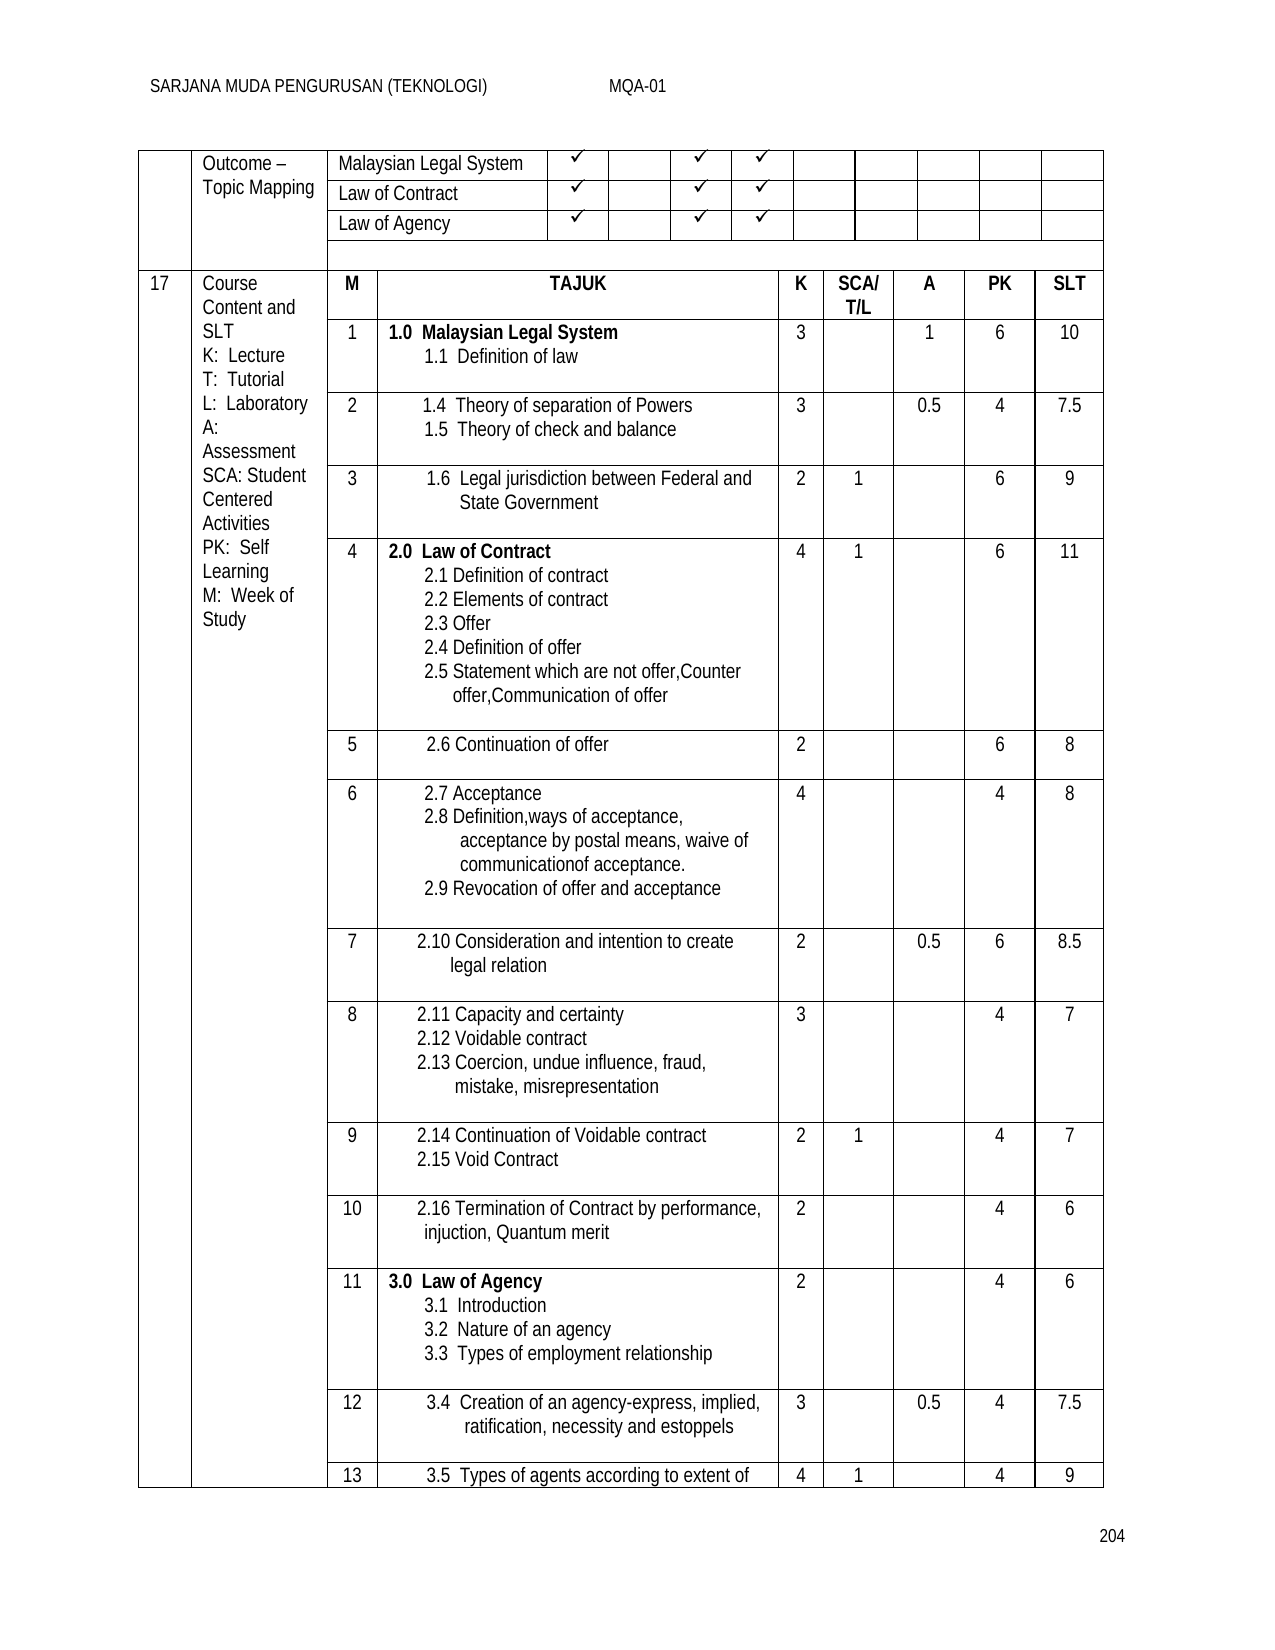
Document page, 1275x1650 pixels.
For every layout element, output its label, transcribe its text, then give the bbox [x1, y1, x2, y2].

table_cell 1 [894, 320, 964, 392]
table_cell [794, 211, 854, 240]
table_cell 1 [824, 1123, 893, 1195]
table_cell 4 [328, 539, 377, 730]
table_cell [548, 151, 608, 180]
table_cell [894, 780, 964, 928]
table_cell [824, 1196, 893, 1268]
table_cell [824, 320, 893, 392]
table_cell 3 [779, 1390, 823, 1462]
table_cell 0.5 [894, 929, 964, 1001]
table_cell 2 [779, 731, 823, 779]
table_cell 1 [328, 320, 377, 392]
table_cell 2 [779, 466, 823, 538]
table_cell [894, 1269, 964, 1389]
table_cell 10 [328, 1196, 377, 1268]
table_cell K [779, 271, 823, 319]
table_cell [671, 211, 731, 240]
table_cell [980, 151, 1041, 180]
table_cell [548, 211, 608, 240]
table_cell 4 [779, 1463, 823, 1487]
table_cell [894, 731, 964, 779]
table_cell [894, 1463, 964, 1487]
table_cell 6 [965, 929, 1034, 1001]
table_cell 7.5 [1036, 1390, 1103, 1462]
table_cell [894, 466, 964, 538]
table_cell [609, 211, 670, 240]
table_cell [671, 151, 731, 180]
table_cell 16 [139, 151, 191, 270]
table_cell 2.0 Law of Contract 2.1 Definition of contract 2.2 Elements of contract 2.3 Offer 2.4 Definition of offer 2.5 Statement which are not offer,Counter offer,Communication of offer [378, 539, 778, 730]
table_cell [609, 181, 670, 210]
table_cell 9 [1036, 1463, 1103, 1487]
table_cell Course Content and SLT K: Lecture T: Tutorial L: Laboratory A: Assessment SCA: Student Centered Activities PK: Self Learning M: Week of Study [192, 271, 327, 1487]
table_cell 2 [779, 1269, 823, 1389]
table_cell Malaysian Legal System [328, 151, 547, 180]
table_cell [980, 211, 1041, 240]
table_cell [824, 929, 893, 1001]
table_cell 4 [965, 1123, 1034, 1195]
table_cell 6 [965, 320, 1034, 392]
table_cell 4 [965, 1269, 1034, 1389]
table_cell 6 [965, 731, 1034, 779]
table_cell [856, 181, 917, 210]
table_cell 10 [1036, 320, 1103, 392]
table_cell 1.4 Theory of separation of Powers 1.5 Theory of check and balance [378, 393, 778, 465]
table_cell [894, 1002, 964, 1122]
table_cell [894, 539, 964, 730]
table_cell 2.7 Acceptance 2.8 Definition,ways of acceptance, acceptance by postal means, waive of communicationof acceptance. 2.9 Revocation of offer and acceptance [378, 780, 778, 928]
table_cell [1042, 181, 1103, 210]
table_cell 1.0 Malaysian Legal System 1.1 Definition of law [378, 320, 778, 392]
table_cell [918, 181, 979, 210]
table_cell 6 [328, 780, 377, 928]
table_cell [980, 181, 1041, 210]
table_cell 4 [965, 780, 1034, 928]
table_cell 2.16 Termination of Contract by performance, injuction, Quantum merit [378, 1196, 778, 1268]
table_cell 4 [965, 1002, 1034, 1122]
table_cell 2.6 Continuation of offer [378, 731, 778, 779]
table_cell [824, 1390, 893, 1462]
table_cell 1 [824, 466, 893, 538]
table_cell 0.5 [894, 1390, 964, 1462]
table_cell 4 [779, 780, 823, 928]
table_cell 8 [328, 1002, 377, 1122]
table_cell 3.0 Law of Agency 3.1 Introduction 3.2 Nature of an agency 3.3 Types of employment relationship [378, 1269, 778, 1389]
table_cell 4 [779, 539, 823, 730]
table_cell 8 [1036, 731, 1103, 779]
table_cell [192, 151, 327, 270]
table_cell 4 [965, 1463, 1034, 1487]
table_cell 17 [139, 271, 191, 1487]
table_cell [918, 151, 979, 180]
table_cell [894, 1196, 964, 1268]
table_cell 3 [328, 466, 377, 538]
table_cell [1042, 211, 1103, 240]
table_cell 9 [328, 1123, 377, 1195]
table_cell 12 [328, 1390, 377, 1462]
table_cell M [328, 271, 377, 319]
table_cell 1 [824, 1463, 893, 1487]
table_cell 7.5 [1036, 393, 1103, 465]
table_cell 3 [779, 393, 823, 465]
table_cell 3 [779, 1002, 823, 1122]
table_cell 2 [779, 929, 823, 1001]
table_cell PK [965, 271, 1034, 319]
table_cell 6 [965, 539, 1034, 730]
table_cell [894, 1123, 964, 1195]
table_cell 5 [328, 731, 377, 779]
table_cell [609, 151, 670, 180]
table_cell [824, 1002, 893, 1122]
table_cell 2 [779, 1196, 823, 1268]
table_cell 8 [1036, 780, 1103, 928]
table_cell [824, 731, 893, 779]
table_cell 0.5 [894, 393, 964, 465]
table_cell [794, 181, 854, 210]
table_cell 2 [328, 393, 377, 465]
table_cell 13 [328, 1463, 377, 1487]
table_cell [824, 393, 893, 465]
table_cell 3 [779, 320, 823, 392]
table_cell 4 [965, 1196, 1034, 1268]
table_cell 6 [1036, 1196, 1103, 1268]
table_cell [732, 151, 793, 180]
table_cell A [894, 271, 964, 319]
table_cell Law of Contract [328, 181, 547, 210]
table_cell 2.10 Consideration and intention to create legal relation [378, 929, 778, 1001]
table_cell 7 [1036, 1123, 1103, 1195]
table_cell [856, 151, 917, 180]
table_cell 7 [1036, 1002, 1103, 1122]
table_cell 7 [328, 929, 377, 1001]
table_cell Law of Agency [328, 211, 547, 240]
table_cell 1.6 Legal jurisdiction between Federal and State Government [378, 466, 778, 538]
table_cell [671, 181, 731, 210]
table_cell 2.14 Continuation of Voidable contract 2.15 Void Contract [378, 1123, 778, 1195]
table_cell 6 [965, 466, 1034, 538]
table_cell 4 [965, 1390, 1034, 1462]
table_cell 2.11 Capacity and certainty 2.12 Voidable contract 2.13 Coercion, undue influence, fraud, mistake, misrepresentation [378, 1002, 778, 1122]
table_cell 6 [1036, 1269, 1103, 1389]
table_cell [1042, 151, 1103, 180]
table_cell SCA/T/L [824, 271, 893, 319]
table_cell 3.4 Creation of an agency-express, implied, ratification, necessity and estoppels [378, 1390, 778, 1462]
table_cell 2 [779, 1123, 823, 1195]
table_cell SLT [1036, 271, 1103, 319]
table_cell [824, 780, 893, 928]
table_cell 8.5 [1036, 929, 1103, 1001]
table_cell 11 [328, 1269, 377, 1389]
table_cell 4 [965, 393, 1034, 465]
table_cell [856, 211, 917, 240]
table_cell 1 [824, 539, 893, 730]
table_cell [378, 1463, 778, 1487]
table_cell [548, 181, 608, 210]
table_cell 11 [1036, 539, 1103, 730]
table_cell TAJUK [378, 271, 778, 319]
table_cell [918, 211, 979, 240]
table_cell [732, 211, 793, 240]
table_cell [732, 181, 793, 210]
table_cell [794, 151, 854, 180]
table_cell [328, 241, 1103, 270]
table_cell [824, 1269, 893, 1389]
table_cell 9 [1036, 466, 1103, 538]
